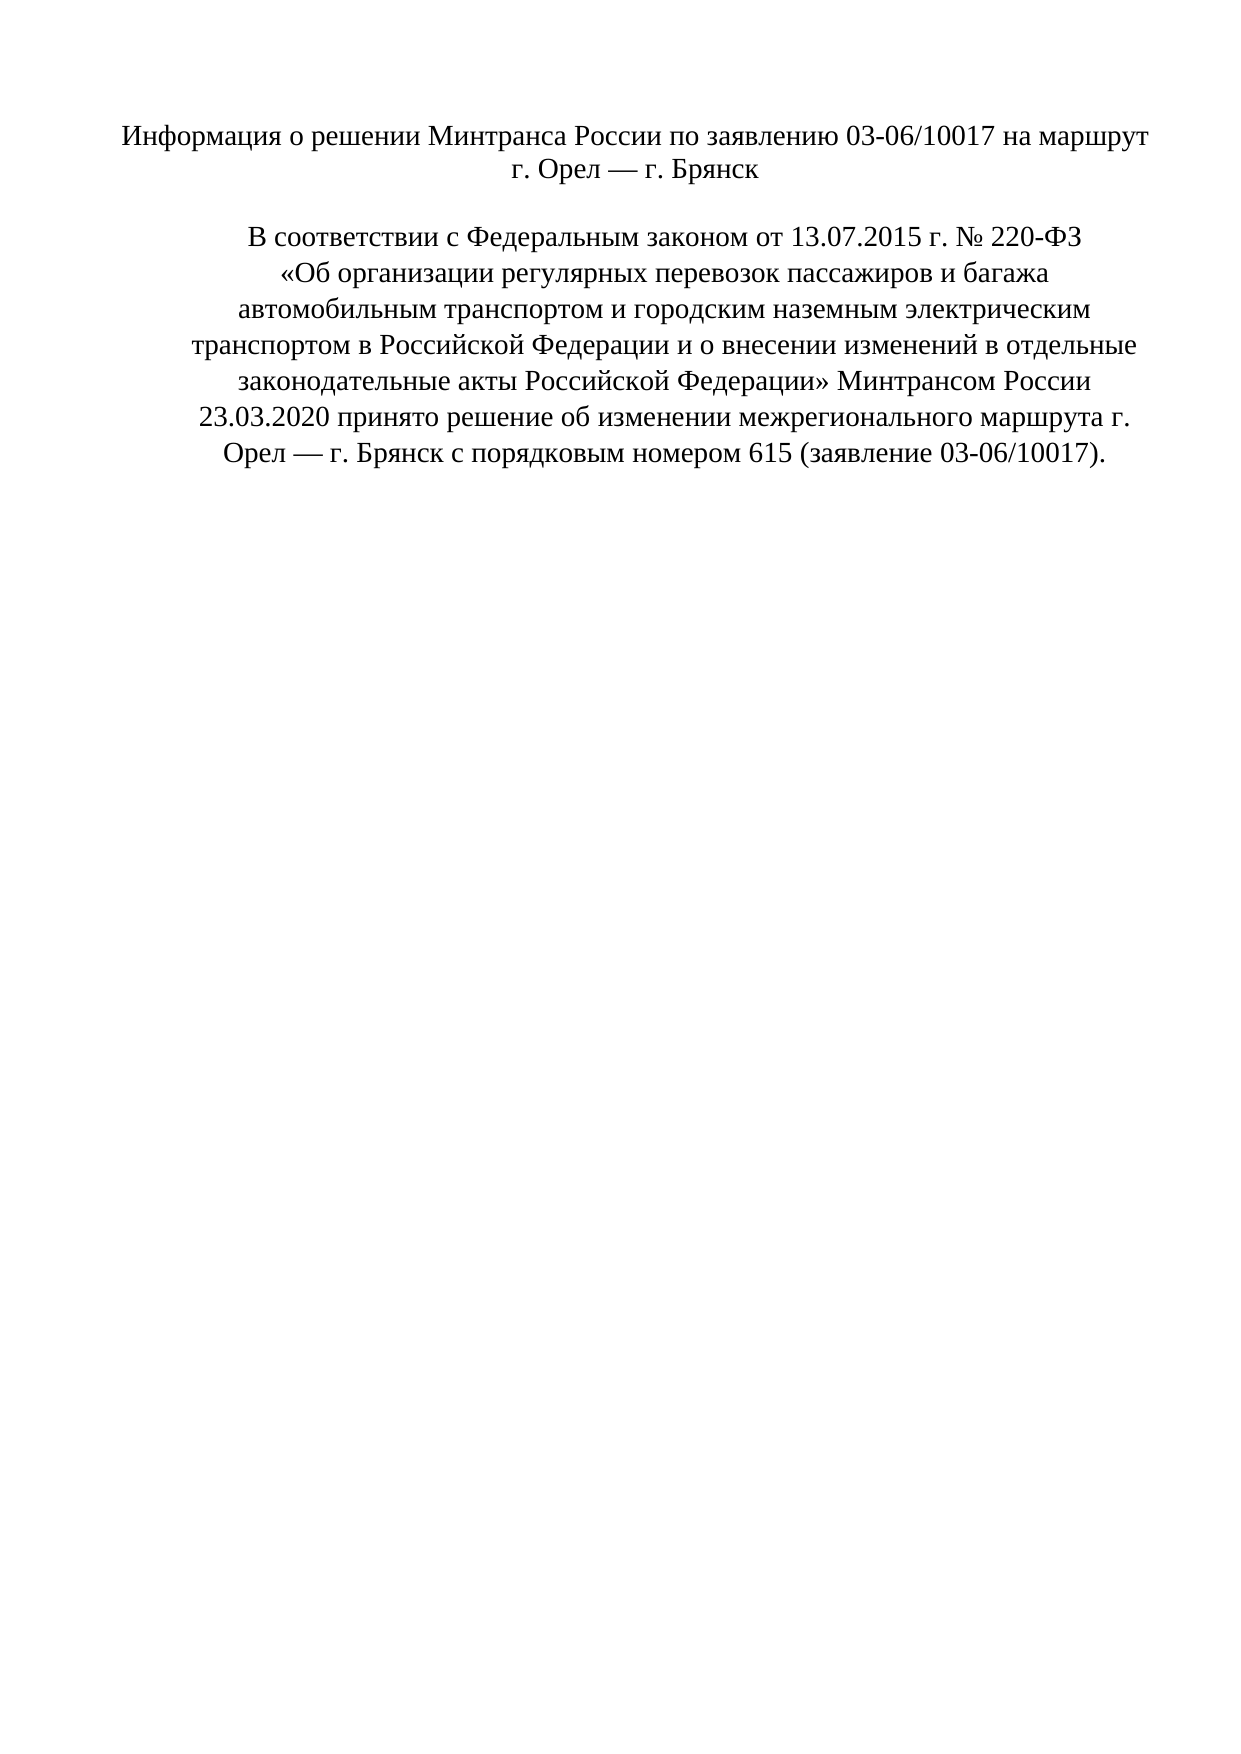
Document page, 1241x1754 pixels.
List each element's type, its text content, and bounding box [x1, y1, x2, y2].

text В соответствии с Федеральным законом от 13.07.2015 г. № 220-ФЗ «Об организации регулярных перевозок пассажиров и багажа автомобильным транспортом и городским наземным электрическим транспортом в Российской Федерации и о внесении изменений в отдельные законодательные акты Российской Федерации» Минтрансом России 23.03.2020 принято решение об изменении межрегионального маршрута г. Орел — г. Брянск с порядковым номером 615 (заявление 03-06/10017). [177, 219, 1152, 469]
text Информация о решении Минтранса России по заявлению 03-06/10017 на маршрут г. Орел — г. Брянск [118, 118, 1152, 185]
